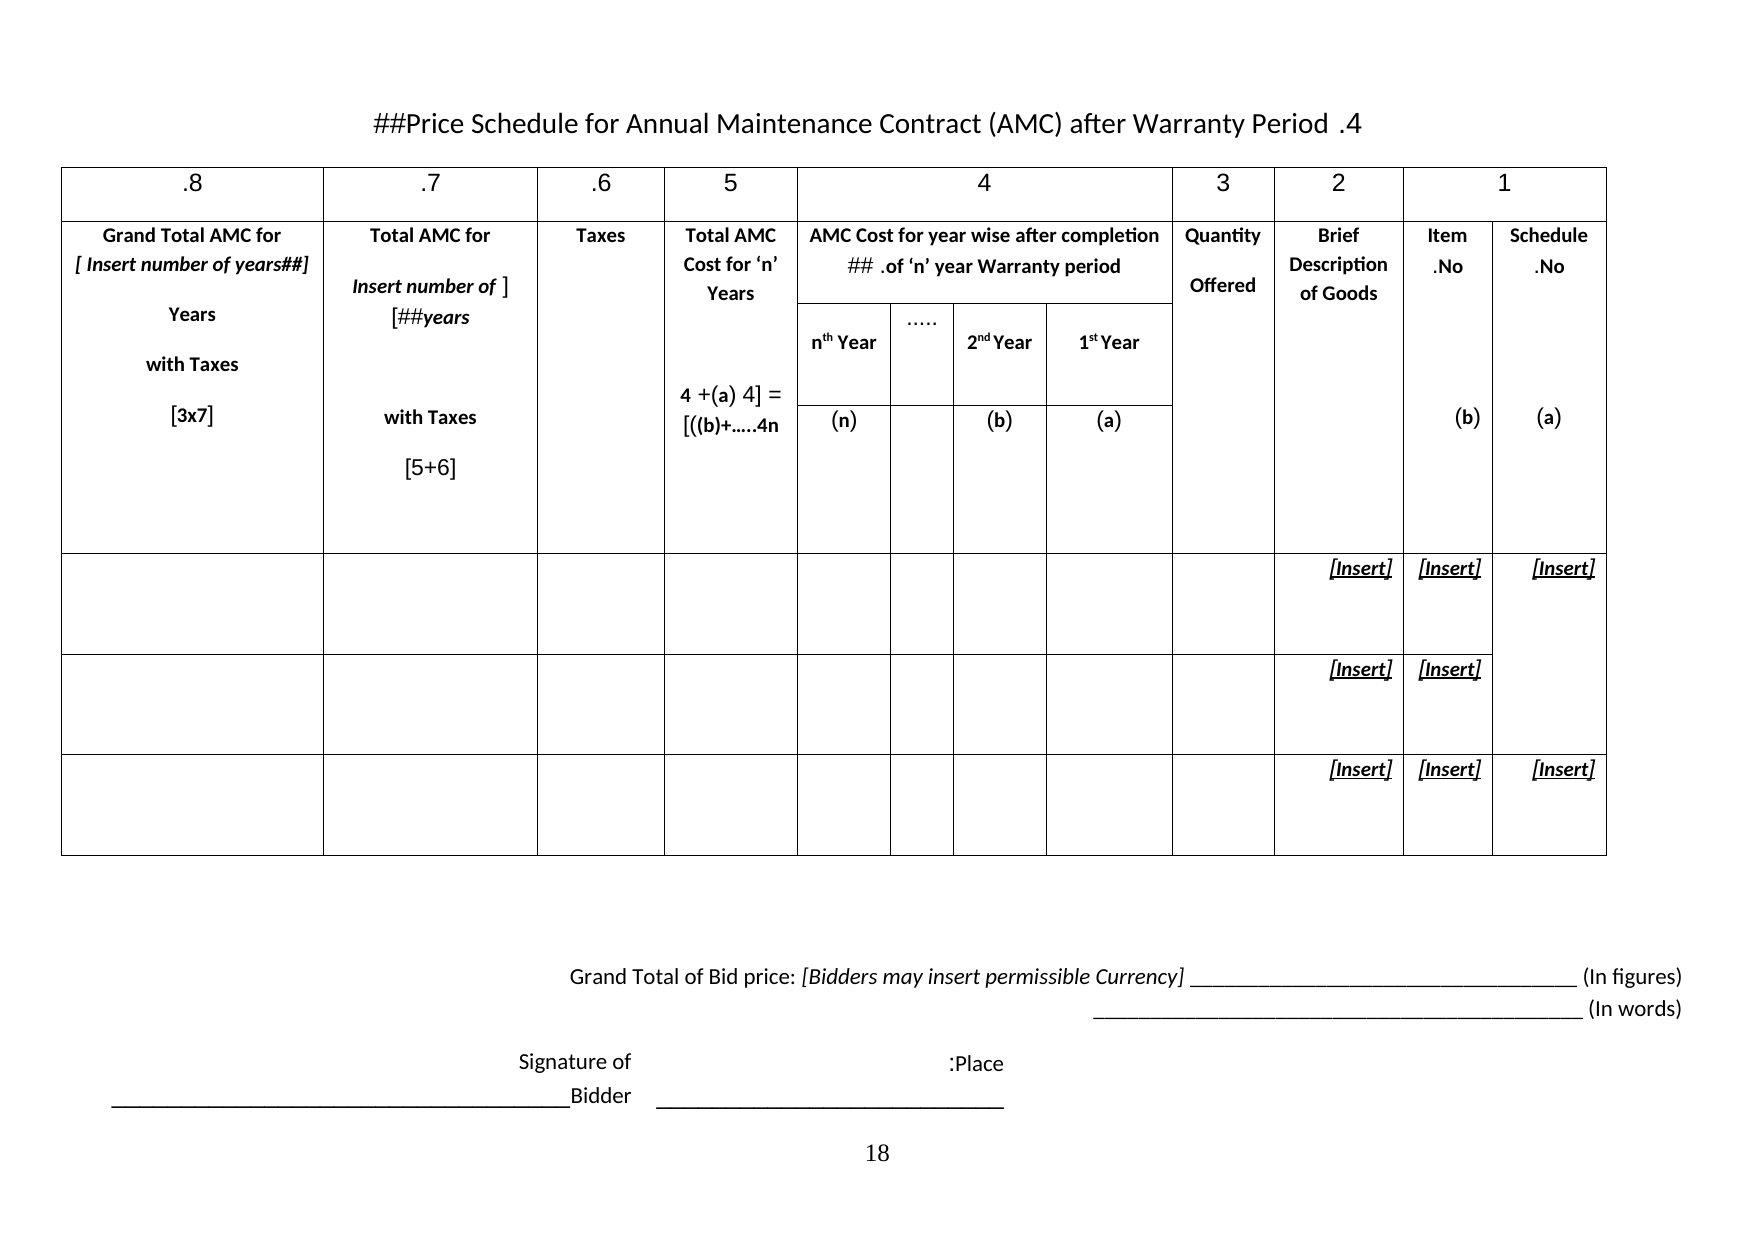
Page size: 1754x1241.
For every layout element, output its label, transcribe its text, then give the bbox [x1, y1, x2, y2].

table_cell [62, 554, 323, 653]
table_cell (n) [798, 406, 890, 553]
table_cell [891, 406, 953, 553]
table_cell [954, 554, 1046, 653]
table_cell (b) [954, 406, 1046, 553]
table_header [643, 1048, 1016, 1134]
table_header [59, 1048, 643, 1134]
table_header 2 [1275, 168, 1403, 221]
text Grand Total of Bid price: [Bidders may insert permissible Currency] __________________________________ (In figures) ___________________________________________ (In words) [71, 962, 1683, 1022]
table_cell [62, 655, 323, 754]
table_header 4 [798, 168, 1172, 221]
table_header 8. [62, 168, 323, 221]
table_cell 2nd Year [954, 304, 1046, 405]
table_cell AMC Cost for year wise after completion of ‘n’ year Warranty period. ## [798, 222, 1172, 303]
table_cell [665, 755, 797, 855]
table_cell (a) [1047, 406, 1172, 553]
table_cell Taxes [538, 222, 664, 553]
table_cell [798, 655, 890, 754]
table_cell [1173, 655, 1274, 754]
table_cell [538, 554, 664, 653]
table_cell Total AMC Cost for ‘n’ Years = [4 (a)+ 4 (b)+…..4n)] [665, 222, 797, 553]
table_cell [Insert] [1404, 554, 1492, 653]
table_cell Schedule No. (a) [1493, 222, 1606, 553]
table_cell [Insert] [1275, 655, 1403, 754]
table_cell ..... [891, 304, 953, 405]
table_cell [954, 755, 1046, 855]
table_cell [891, 554, 953, 653]
table_cell [324, 755, 537, 855]
text 4. Price Schedule for Annual Maintenance Contract (AMC) after Warranty Period## [71, 105, 1665, 141]
table_cell [891, 655, 953, 754]
table_cell [Insert] [1493, 755, 1606, 855]
table_cell [Insert] [1493, 554, 1606, 754]
table_cell [324, 655, 537, 754]
table_cell [538, 755, 664, 855]
table_cell [Insert] [1275, 755, 1403, 855]
table_cell [798, 755, 890, 855]
table_cell [891, 755, 953, 855]
table_cell Grand Total AMC for [ Insert number of years##] Years with Taxes [3x7] [62, 222, 323, 553]
table_cell [1047, 554, 1172, 653]
table_header 1 [1404, 168, 1606, 221]
table_cell Quantity Offered [1173, 222, 1274, 553]
table_header 3 [1173, 168, 1274, 221]
table_cell [Insert] [1275, 554, 1403, 653]
table_cell [1047, 655, 1172, 754]
table_cell [538, 655, 664, 754]
table_cell [665, 554, 797, 653]
table_cell [1173, 554, 1274, 653]
table_cell [798, 554, 890, 653]
table_cell [62, 755, 323, 855]
table_cell 1st Year [1047, 304, 1172, 405]
table_cell Item No. (b) [1404, 222, 1492, 553]
table_cell [Insert] [1404, 655, 1492, 754]
table_cell [665, 655, 797, 754]
table_cell [Insert] [1404, 755, 1492, 855]
table_cell [324, 554, 537, 653]
table_cell Total AMC for [ Insert number of years##] with Taxes [5+6] [324, 222, 537, 553]
table_header 6. [538, 168, 664, 221]
table_cell Brief Description of Goods [1275, 222, 1403, 553]
table_cell nth Year [798, 304, 890, 405]
table_cell [1047, 755, 1172, 855]
table_header 5 [665, 168, 797, 221]
table_header 7. [324, 168, 537, 221]
table_cell [954, 655, 1046, 754]
table_cell [1173, 755, 1274, 855]
